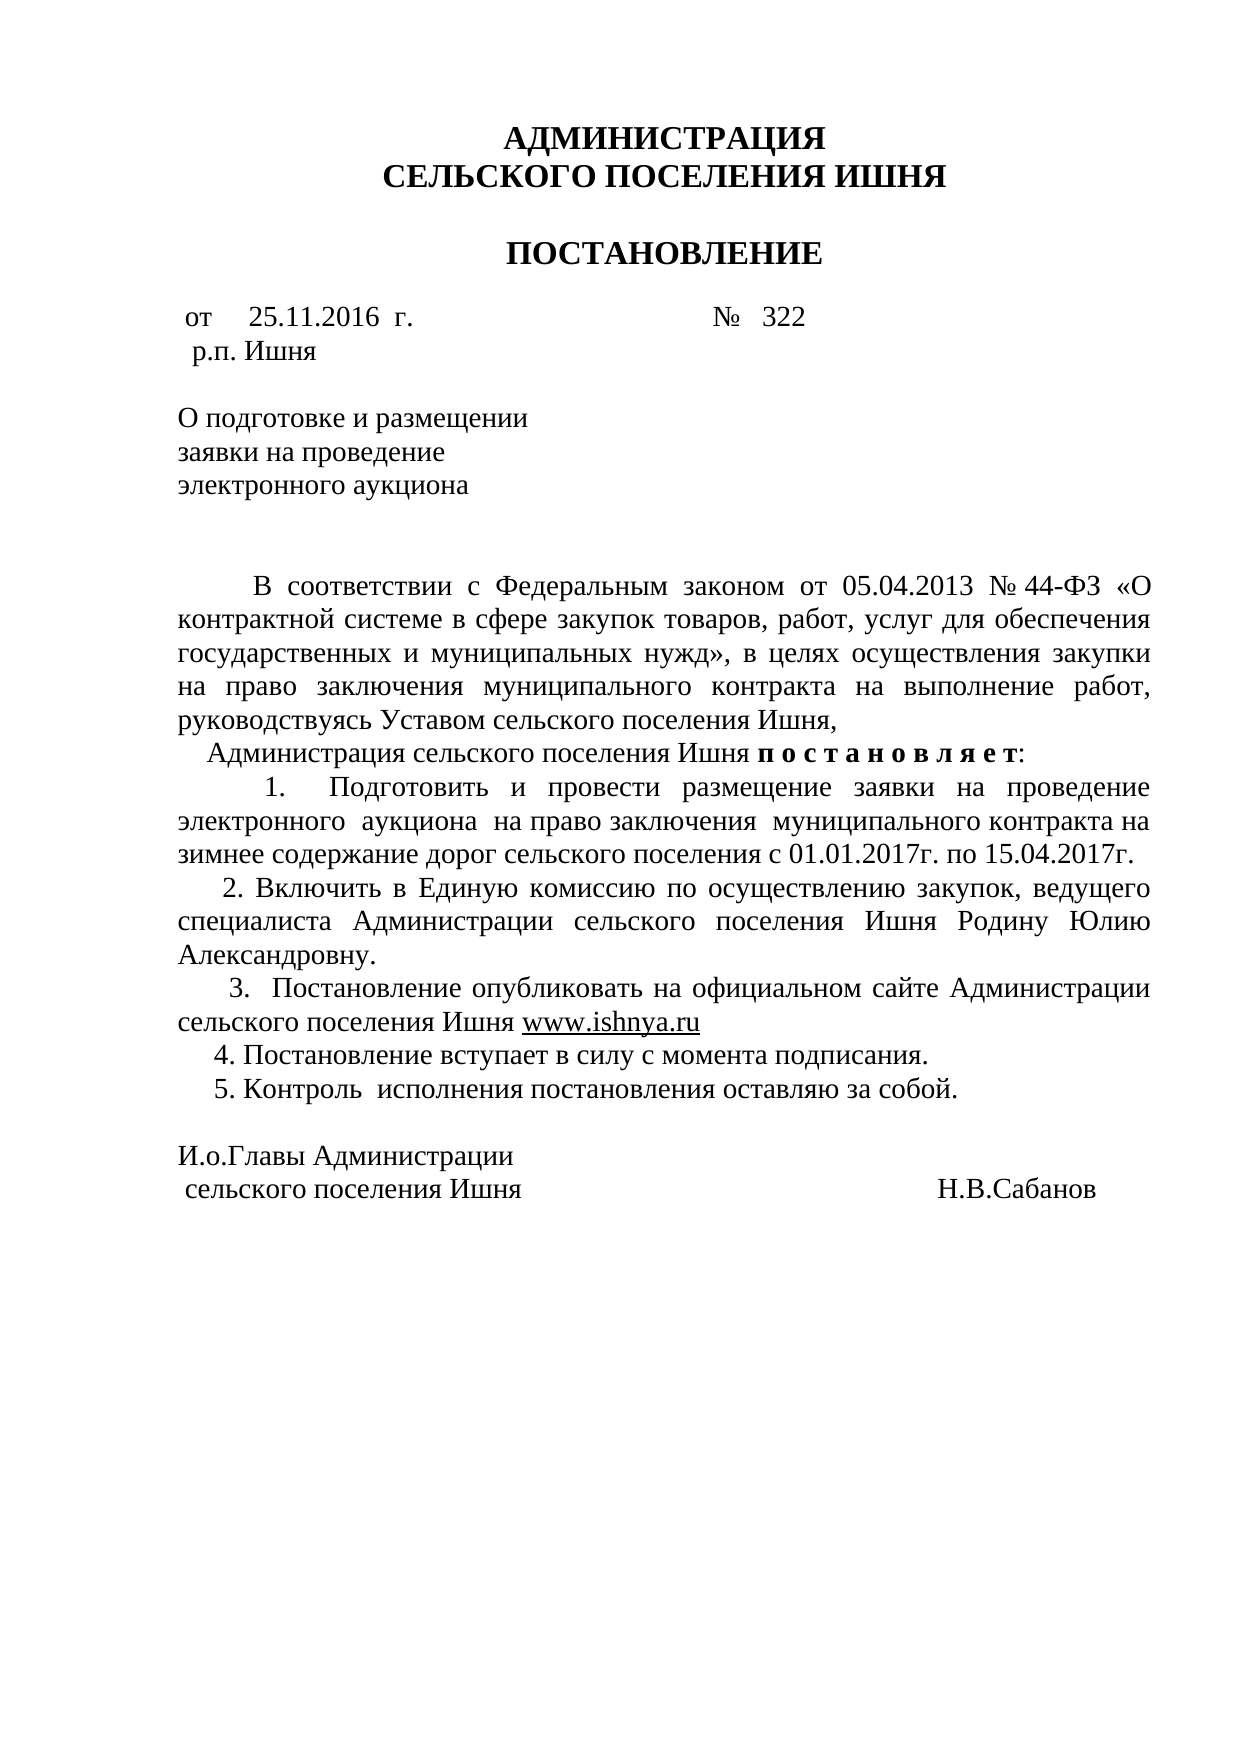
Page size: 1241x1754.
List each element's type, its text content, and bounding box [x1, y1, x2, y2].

text В соответствии с Федеральным законом от 05.04.2013 № 44-ФЗ «О контрактной системе в сфере закупок товаров, работ, услуг для обеспечения государственных и муниципальных нужд», в целях осуществления закупки на право заключения муниципального контракта на выполнение работ, руководствуясь Уставом сельского поселения Ишня, [177, 568, 1152, 736]
text от 25.11.2016 г. № 322 [177, 299, 1152, 333]
text Администрация сельского поселения Ишня п о с т а н о в л я е т: [177, 736, 1152, 769]
text 4. Постановление вступает в силу с момента подписания. [177, 1037, 1152, 1071]
text р.п. Ишня [177, 333, 1152, 367]
text ПОСТАНОВЛЕНИЕ [177, 233, 1152, 271]
text 3. Постановление опубликовать на официальном сайте Администрации сельского поселения Ишня www.ishnya.ru [177, 970, 1152, 1037]
text СЕЛЬСКОГО ПОСЕЛЕНИЯ ИШНЯ [177, 156, 1152, 195]
text электронного аукциона [177, 467, 1152, 501]
text АДМИНИСТРАЦИЯ [177, 118, 1152, 156]
text О подготовке и размещении [177, 400, 1152, 434]
text И.о.Главы Администрации [177, 1138, 1152, 1172]
text 2. Включить в Единую комиссию по осуществлению закупок, ведущего специалиста Администрации сельского поселения Ишня Родину Юлию Александровну. [177, 870, 1152, 970]
text сельского поселения Ишня Н.В.Сабанов [177, 1172, 1152, 1205]
text 1. Подготовить и провести размещение заявки на проведение электронного аукциона на право заключения муниципального контракта на зимнее содержание дорог сельского поселения с 01.01.2017г. по 15.04.2017г. [177, 769, 1152, 870]
text 5. Контроль исполнения постановления оставляю за собой. [177, 1071, 1152, 1104]
text заявки на проведение [177, 434, 1152, 467]
